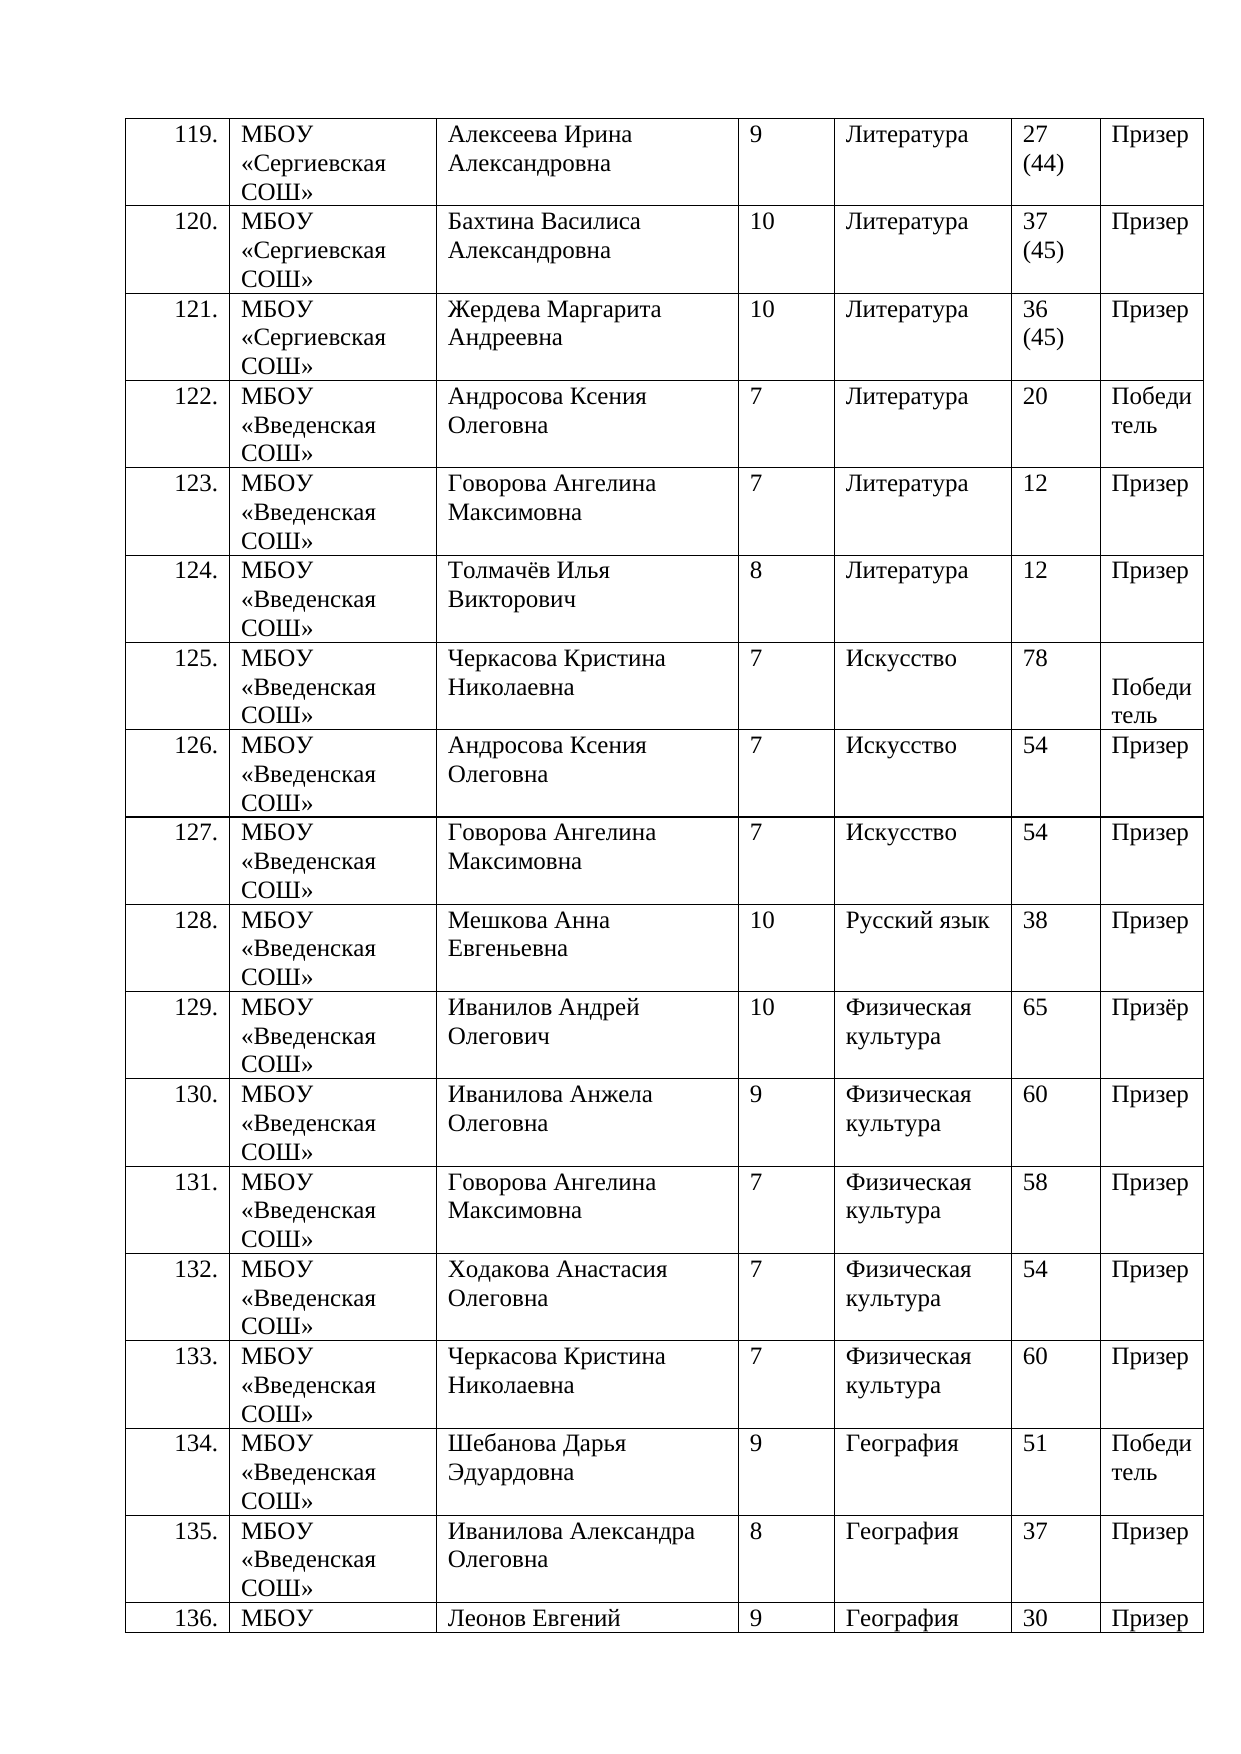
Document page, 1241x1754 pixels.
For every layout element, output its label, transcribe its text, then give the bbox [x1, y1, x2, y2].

table_cell Шебанова Дарья Эдуардовна [437, 1429, 738, 1515]
table_cell 65 [1012, 992, 1100, 1078]
table_cell МБОУ «Введенская СОШ» [230, 992, 436, 1078]
table_cell Физическая культура [835, 992, 1011, 1078]
table_cell Литература [835, 381, 1011, 467]
table_cell 9 [739, 119, 834, 205]
table_cell [126, 206, 229, 293]
table_cell [126, 1429, 229, 1515]
table_cell Иванилова Александра Олеговна [437, 1516, 738, 1602]
table_cell Призер [1101, 1516, 1203, 1602]
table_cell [230, 119, 436, 205]
table_cell Говорова Ангелина Максимовна [437, 468, 738, 554]
table_cell Иванилов Андрей Олегович [437, 992, 738, 1078]
table_cell 7 [739, 1254, 834, 1340]
table_cell 10 [739, 206, 834, 293]
table_cell Призер [1101, 1167, 1203, 1253]
table_cell [126, 1079, 229, 1166]
table_cell 60 [1012, 1341, 1100, 1427]
table_cell Андросова Ксения Олеговна [437, 730, 738, 816]
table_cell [437, 1603, 738, 1632]
table_cell Призер [1101, 1254, 1203, 1340]
table_cell Ходакова Анастасия Олеговна [437, 1254, 738, 1340]
table_cell 36 (45) [1012, 294, 1100, 380]
table_cell География [835, 1516, 1011, 1602]
table_cell Победитель [1101, 1429, 1203, 1515]
table_cell Бахтина Василиса Александровна [437, 206, 738, 293]
table_cell 54 [1012, 818, 1100, 904]
table_cell Призер [1101, 1079, 1203, 1166]
table_cell География [835, 1429, 1011, 1515]
table_cell МБОУ «Введенская СОШ» [230, 1516, 436, 1602]
table_cell МБОУ «Введенская СОШ» [230, 730, 436, 816]
table_cell [126, 1603, 229, 1632]
table_cell [126, 905, 229, 991]
table_cell [126, 1254, 229, 1340]
table_cell МБОУ «Введенская СОШ» [230, 1429, 436, 1515]
table_cell 30 [1012, 1603, 1100, 1632]
table_cell 7 [739, 1167, 834, 1253]
table_cell 51 [1012, 1429, 1100, 1515]
table_cell МБОУ «Сергиевская СОШ» [230, 206, 436, 293]
table_cell 78 [1012, 643, 1100, 729]
table_cell Черкасова Кристина Николаевна [437, 1341, 738, 1427]
table_cell Призер [1101, 468, 1203, 554]
table_cell Искусство [835, 730, 1011, 816]
table_cell МБОУ «Введенская СОШ» [230, 1254, 436, 1340]
table_cell Призер [1101, 206, 1203, 293]
table_cell [126, 643, 229, 729]
table_cell МБОУ «Введенская СОШ» [230, 468, 436, 554]
table_cell 8 [739, 1516, 834, 1602]
table_cell Искусство [835, 818, 1011, 904]
table_cell [126, 730, 229, 816]
table_cell География [835, 1603, 1011, 1632]
table_cell МБОУ «Введенская СОШ» [230, 556, 436, 642]
table_cell Физическая культура [835, 1167, 1011, 1253]
table_cell Физическая культура [835, 1079, 1011, 1166]
table_cell Иванилова Анжела Олеговна [437, 1079, 738, 1166]
table_cell Призер [1101, 730, 1203, 816]
table_cell 12 [1012, 556, 1100, 642]
table_cell 10 [739, 294, 834, 380]
table_cell Литература [835, 468, 1011, 554]
table_cell Призер [1101, 818, 1203, 904]
table_cell МБОУ «Введенская СОШ» [230, 818, 436, 904]
table_cell Мешкова Анна Евгеньевна [437, 905, 738, 991]
table_cell [126, 556, 229, 642]
table_cell Жердева Маргарита Андреевна [437, 294, 738, 380]
table_cell 58 [1012, 1167, 1100, 1253]
table_cell 37 (45) [1012, 206, 1100, 293]
table_cell 7 [739, 381, 834, 467]
table_cell 37 [1012, 1516, 1100, 1602]
table_cell МБОУ «Введенская СОШ» [230, 1167, 436, 1253]
table_cell 54 [1012, 730, 1100, 816]
table_cell МБОУ «Введенская СОШ» [230, 643, 436, 729]
table_cell 7 [739, 730, 834, 816]
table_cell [230, 1603, 436, 1632]
table_cell [126, 1341, 229, 1427]
table_cell 60 [1012, 1079, 1100, 1166]
table_cell Победитель [1101, 643, 1203, 729]
table_cell Призер [1101, 119, 1203, 205]
table_cell Призер [1101, 1603, 1203, 1632]
table_cell Литература [835, 206, 1011, 293]
table_cell 9 [739, 1603, 834, 1632]
table_cell Призёр [1101, 992, 1203, 1078]
table_cell Черкасова Кристина Николаевна [437, 643, 738, 729]
table_cell Призер [1101, 294, 1203, 380]
table_cell [126, 818, 229, 904]
table_cell 12 [1012, 468, 1100, 554]
table_cell 10 [739, 992, 834, 1078]
table_cell Литература [835, 556, 1011, 642]
table_cell Победитель [1101, 381, 1203, 467]
table_cell [126, 1167, 229, 1253]
table_cell 7 [739, 1341, 834, 1427]
table_cell МБОУ «Введенская СОШ» [230, 1079, 436, 1166]
table_cell 10 [739, 905, 834, 991]
table_cell Толмачёв Илья Викторович [437, 556, 738, 642]
table_cell МБОУ «Введенская СОШ» [230, 1341, 436, 1427]
table_cell Призер [1101, 1341, 1203, 1427]
table_cell Физическая культура [835, 1254, 1011, 1340]
table_cell [126, 1516, 229, 1602]
table_cell [126, 294, 229, 380]
table_cell Физическая культура [835, 1341, 1011, 1427]
table_cell [126, 468, 229, 554]
table_cell Говорова Ангелина Максимовна [437, 1167, 738, 1253]
table_cell Искусство [835, 643, 1011, 729]
table_cell 54 [1012, 1254, 1100, 1340]
table_cell МБОУ «Введенская СОШ» [230, 905, 436, 991]
table_cell 9 [739, 1429, 834, 1515]
table_cell Призер [1101, 905, 1203, 991]
table_cell 7 [739, 643, 834, 729]
table_cell 7 [739, 468, 834, 554]
table_cell Говорова Ангелина Максимовна [437, 818, 738, 904]
table_cell МБОУ «Сергиевская СОШ» [230, 294, 436, 380]
table_cell 8 [739, 556, 834, 642]
table_cell 27 (44) [1012, 119, 1100, 205]
table_cell Алексеева Ирина Александровна [437, 119, 738, 205]
table_cell 9 [739, 1079, 834, 1166]
table_cell Литература [835, 119, 1011, 205]
table_cell [126, 992, 229, 1078]
table_cell Русский язык [835, 905, 1011, 991]
table_cell Призер [1101, 556, 1203, 642]
table_cell МБОУ «Введенская СОШ» [230, 381, 436, 467]
table_cell Андросова Ксения Олеговна [437, 381, 738, 467]
table_cell [126, 381, 229, 467]
table_cell [126, 119, 229, 205]
table_cell 38 [1012, 905, 1100, 991]
table_cell Литература [835, 294, 1011, 380]
table_cell 7 [739, 818, 834, 904]
table_cell 20 [1012, 381, 1100, 467]
